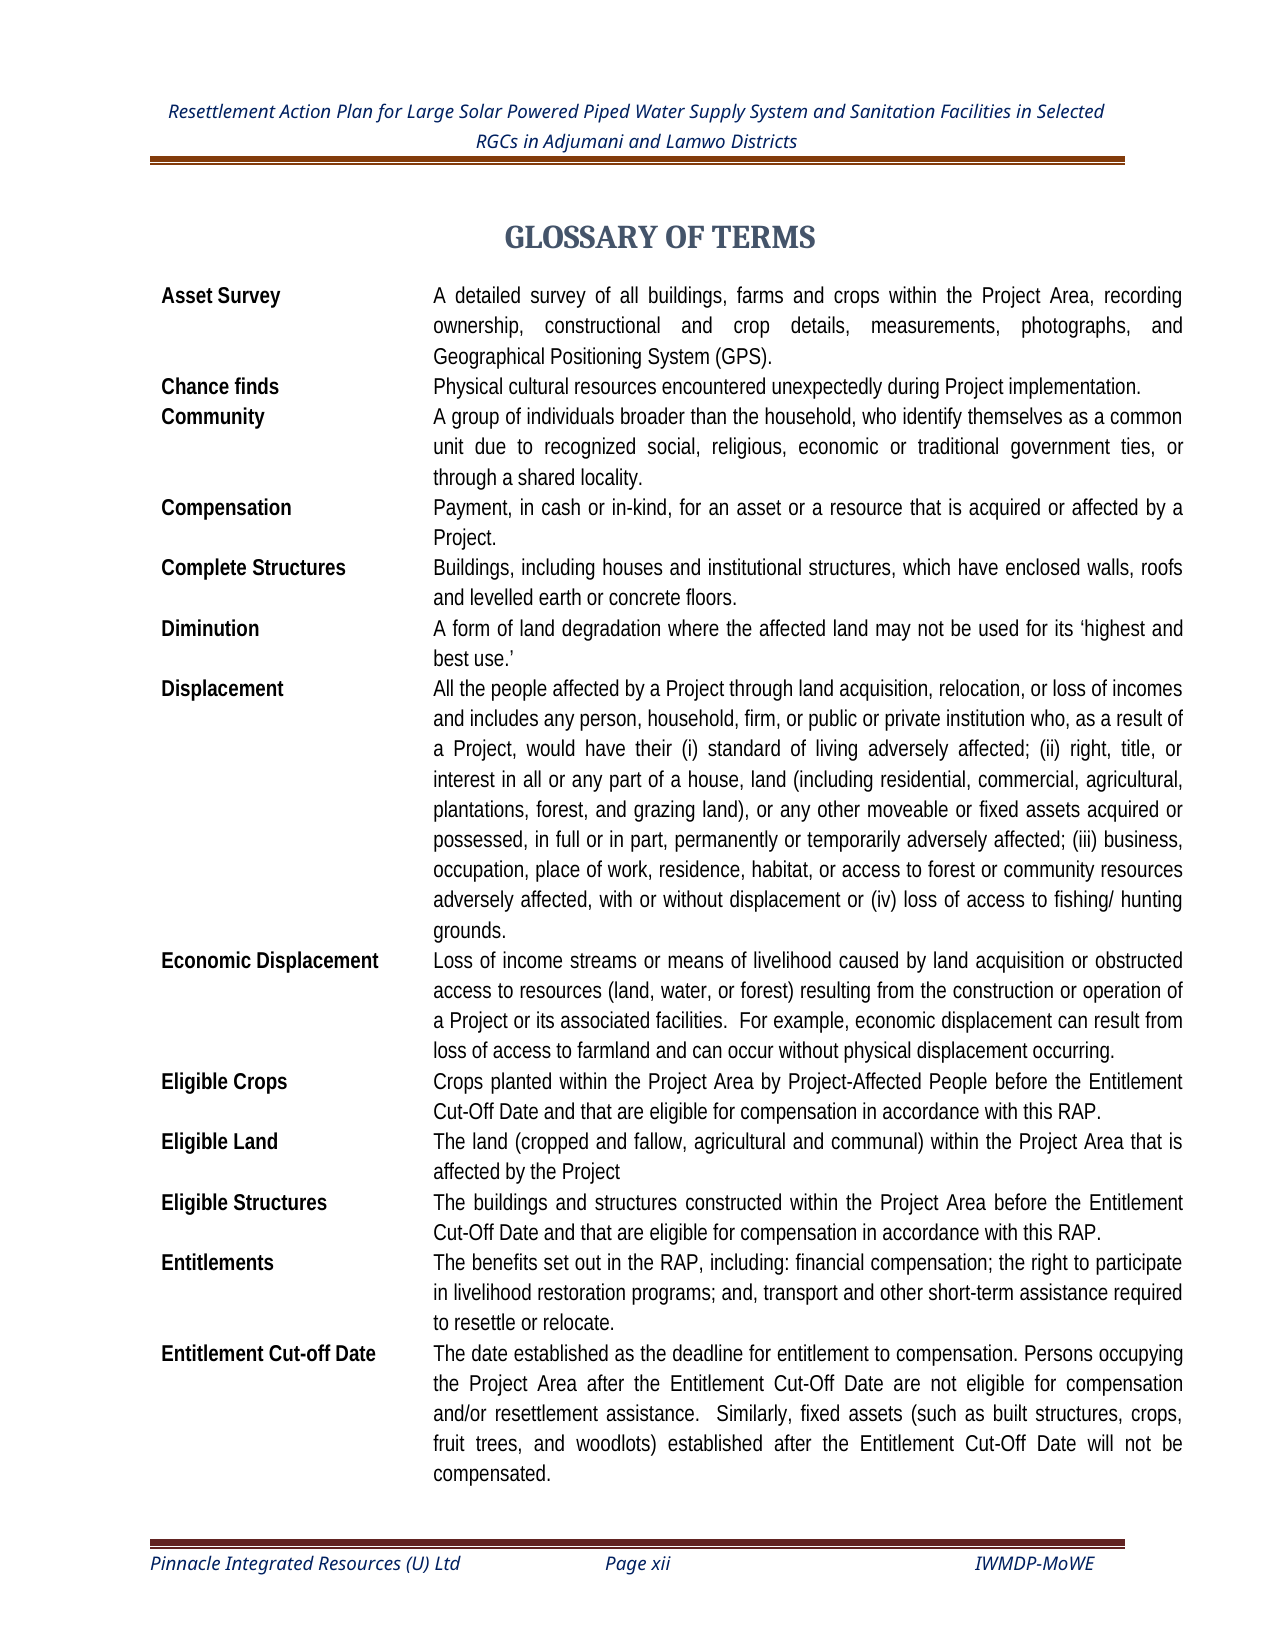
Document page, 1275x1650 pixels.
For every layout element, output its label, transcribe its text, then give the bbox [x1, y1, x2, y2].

table_cell Eligible Structures [150, 1189, 422, 1249]
table_cell Eligible Land [150, 1128, 422, 1188]
table_cell The date established as the deadline for entitlement to compensation. Persons occupying the Project Area after the Entitlement Cut-Off Date are not eligible for compensation and/or resettlement assistance. Similarly, fixed assets (such as built structures, crops, fruit trees, and woodlots) established after the Entitlement Cut-Off Date will not be compensated. [422, 1340, 1195, 1491]
table_cell The benefits set out in the RAP, including: financial compensation; the right to participate in livelihood restoration programs; and, transport and other short-term assistance required to resettle or relocate. [422, 1249, 1195, 1339]
table_cell All the people affected by a Project through land acquisition, relocation, or loss of incomes and includes any person, household, firm, or public or private institution who, as a result of a Project, would have their (i) standard of living adversely affected; (ii) right, title, or interest in all or any part of a house, land (including residential, commercial, agricultural, plantations, forest, and grazing land), or any other moveable or fixed assets acquired or possessed, in full or in part, permanently or temporarily adversely affected; (iii) business, occupation, place of work, residence, habitat, or access to forest or community resources adversely affected, with or without displacement or (iv) loss of access to fishing/ hunting grounds. [422, 675, 1195, 947]
table_header A detailed survey of all buildings, farms and crops within the Project Area, recording ownership, constructional and crop details, measurements, photographs, and Geographical Positioning System (GPS). [422, 282, 1195, 373]
table_cell Buildings, including houses and institutional structures, which have enclosed walls, roofs and levelled earth or concrete floors. [422, 554, 1195, 614]
table_cell Crops planted within the Project Area by Project-Affected People before the Entitlement Cut-Off Date and that are eligible for compensation in accordance with this RAP. [422, 1068, 1195, 1128]
table_cell A form of land degradation where the affected land may not be used for its ‘highest and best use.’ [422, 615, 1195, 675]
table_cell Economic Displacement [150, 947, 422, 1068]
table_cell Complete Structures [150, 554, 422, 614]
table_cell Payment, in cash or in-kind, for an asset or a resource that is acquired or affected by a Project. [422, 494, 1195, 554]
table_cell Community [150, 403, 422, 494]
table_header Asset Survey [150, 282, 422, 373]
table_cell Chance finds [150, 373, 422, 403]
table_cell Compensation [150, 494, 422, 554]
table_cell Physical cultural resources encountered unexpectedly during Project implementation. [422, 373, 1195, 403]
table_cell The land (cropped and fallow, agricultural and communal) within the Project Area that is affected by the Project [422, 1128, 1195, 1188]
table_cell Entitlements [150, 1249, 422, 1339]
table_cell A group of individuals broader than the household, who identify themselves as a common unit due to recognized social, religious, economic or traditional government ties, or through a shared locality. [422, 403, 1195, 494]
table_cell Displacement [150, 675, 422, 947]
table_cell The buildings and structures constructed within the Project Area before the Entitlement Cut-Off Date and that are eligible for compensation in accordance with this RAP. [422, 1189, 1195, 1249]
table_cell Eligible Crops [150, 1068, 422, 1128]
table_cell Loss of income streams or means of livelihood caused by land acquisition or obstructed access to resources (land, water, or forest) resulting from the construction or operation of a Project or its associated facilities. For example, economic displacement can result from loss of access to farmland and can occur without physical displacement occurring. [422, 947, 1195, 1068]
table_cell Diminution [150, 615, 422, 675]
table_cell Entitlement Cut-off Date [150, 1340, 422, 1491]
subtitle GLOSSARY OF TERMS [195, 219, 1125, 257]
